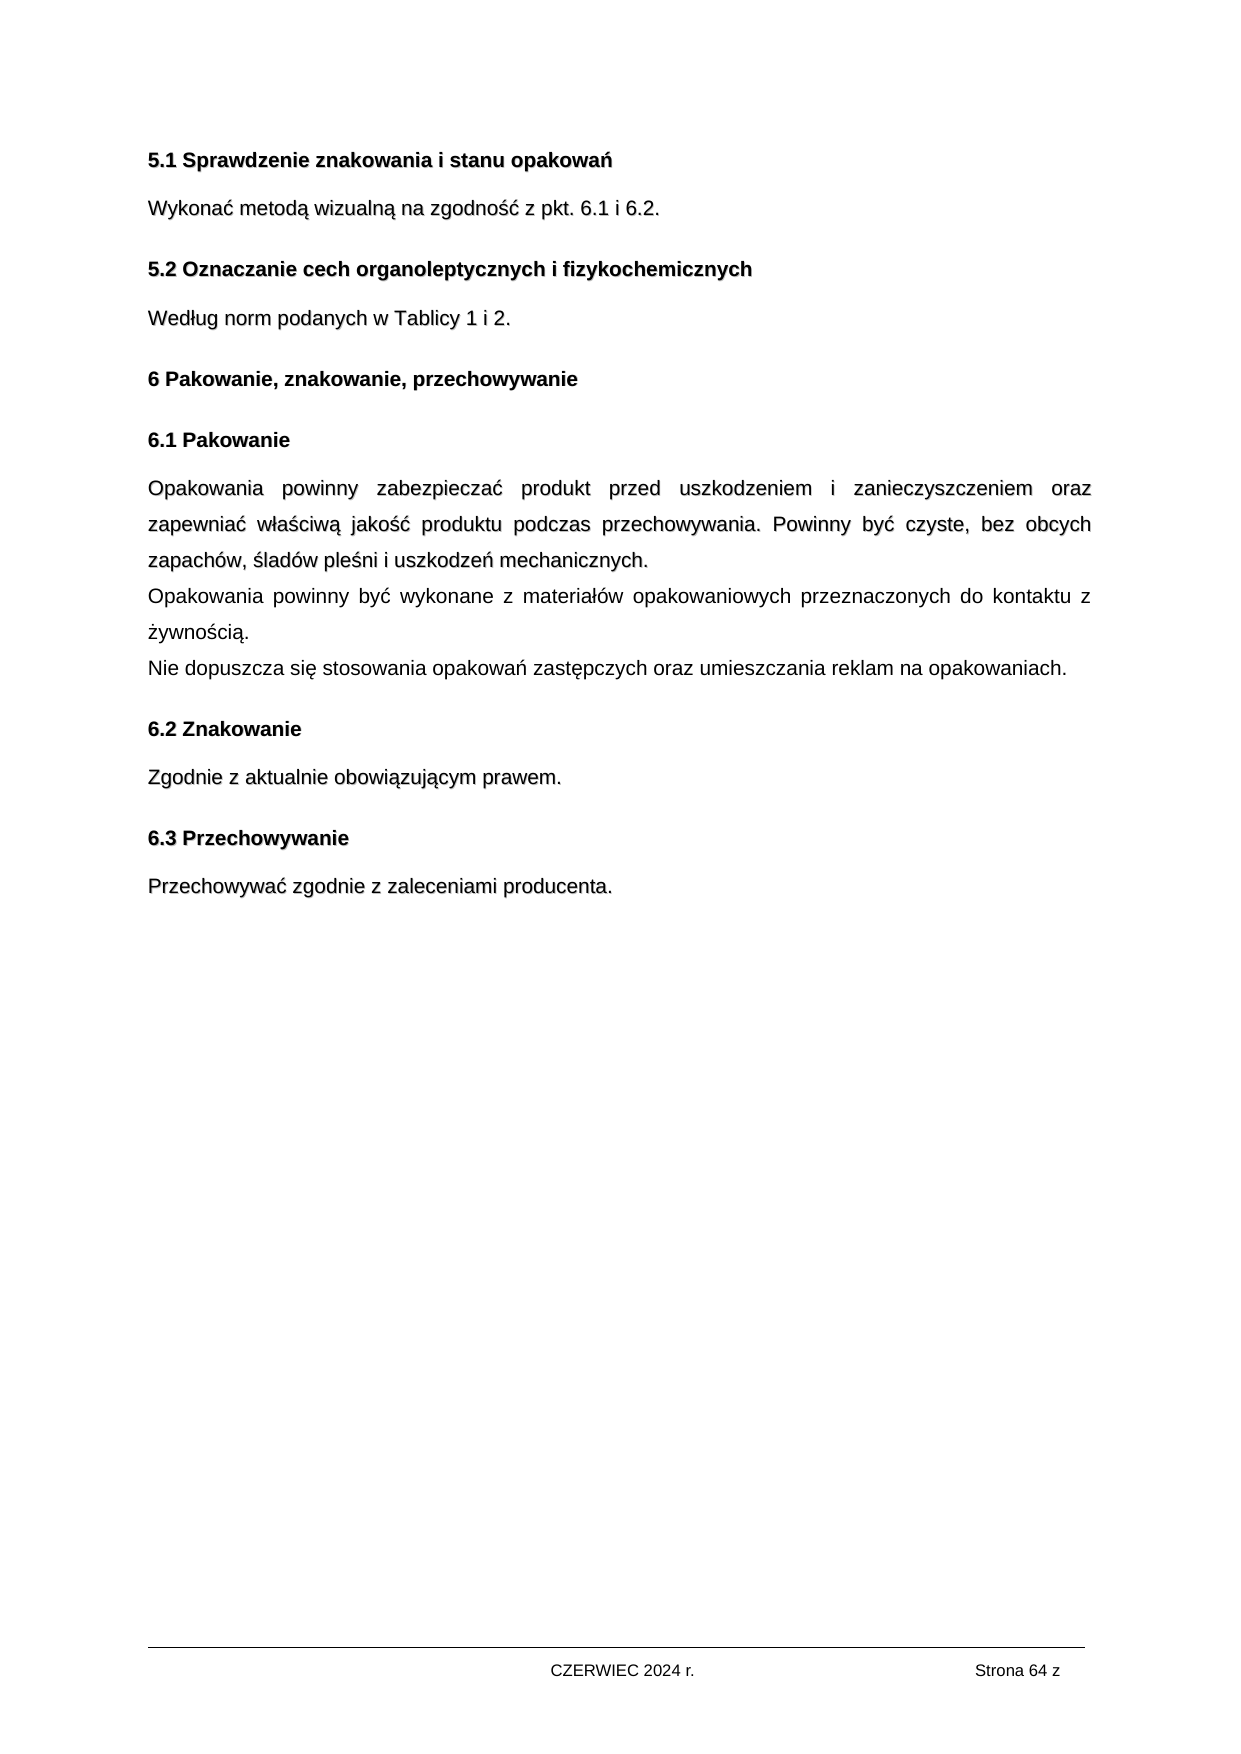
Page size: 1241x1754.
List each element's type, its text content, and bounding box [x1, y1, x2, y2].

text 6 Pakowanie, znakowanie, przechowywanie [148, 366, 1092, 390]
text 6.2 Znakowanie [148, 716, 1092, 740]
text Wykonać metodą wizualną na zgodność z pkt. 6.1 i 6.2. [148, 196, 1092, 220]
text 5.2 Oznaczanie cech organoleptycznych i fizykochemicznych [148, 257, 1092, 281]
text 6.3 Przechowywanie [148, 826, 1092, 850]
text Zgodnie z aktualnie obowiązującym prawem. [148, 765, 1092, 789]
text Przechowywać zgodnie z zaleceniami producenta. [148, 874, 1092, 898]
text 5.1 Sprawdzenie znakowania i stanu opakowań [148, 148, 1092, 172]
text Opakowania powinny być wykonane z materiałów opakowaniowych przeznaczonych do kontaktu z żywnością. [148, 584, 1092, 643]
text 6.1 Pakowanie [148, 427, 1092, 451]
text Według norm podanych w Tablicy 1 i 2. [148, 306, 1092, 329]
text Nie dopuszcza się stosowania opakowań zastępczych oraz umieszczania reklam na opakowaniach. [148, 656, 1092, 679]
text Opakowania powinny zabezpieczać produkt przed uszkodzeniem i zanieczyszczeniem oraz zapewniać właściwą jakość produktu podczas przechowywania. Powinny być czyste, bez obcych zapachów, śladów pleśni i uszkodzeń mechanicznych. [148, 476, 1092, 572]
